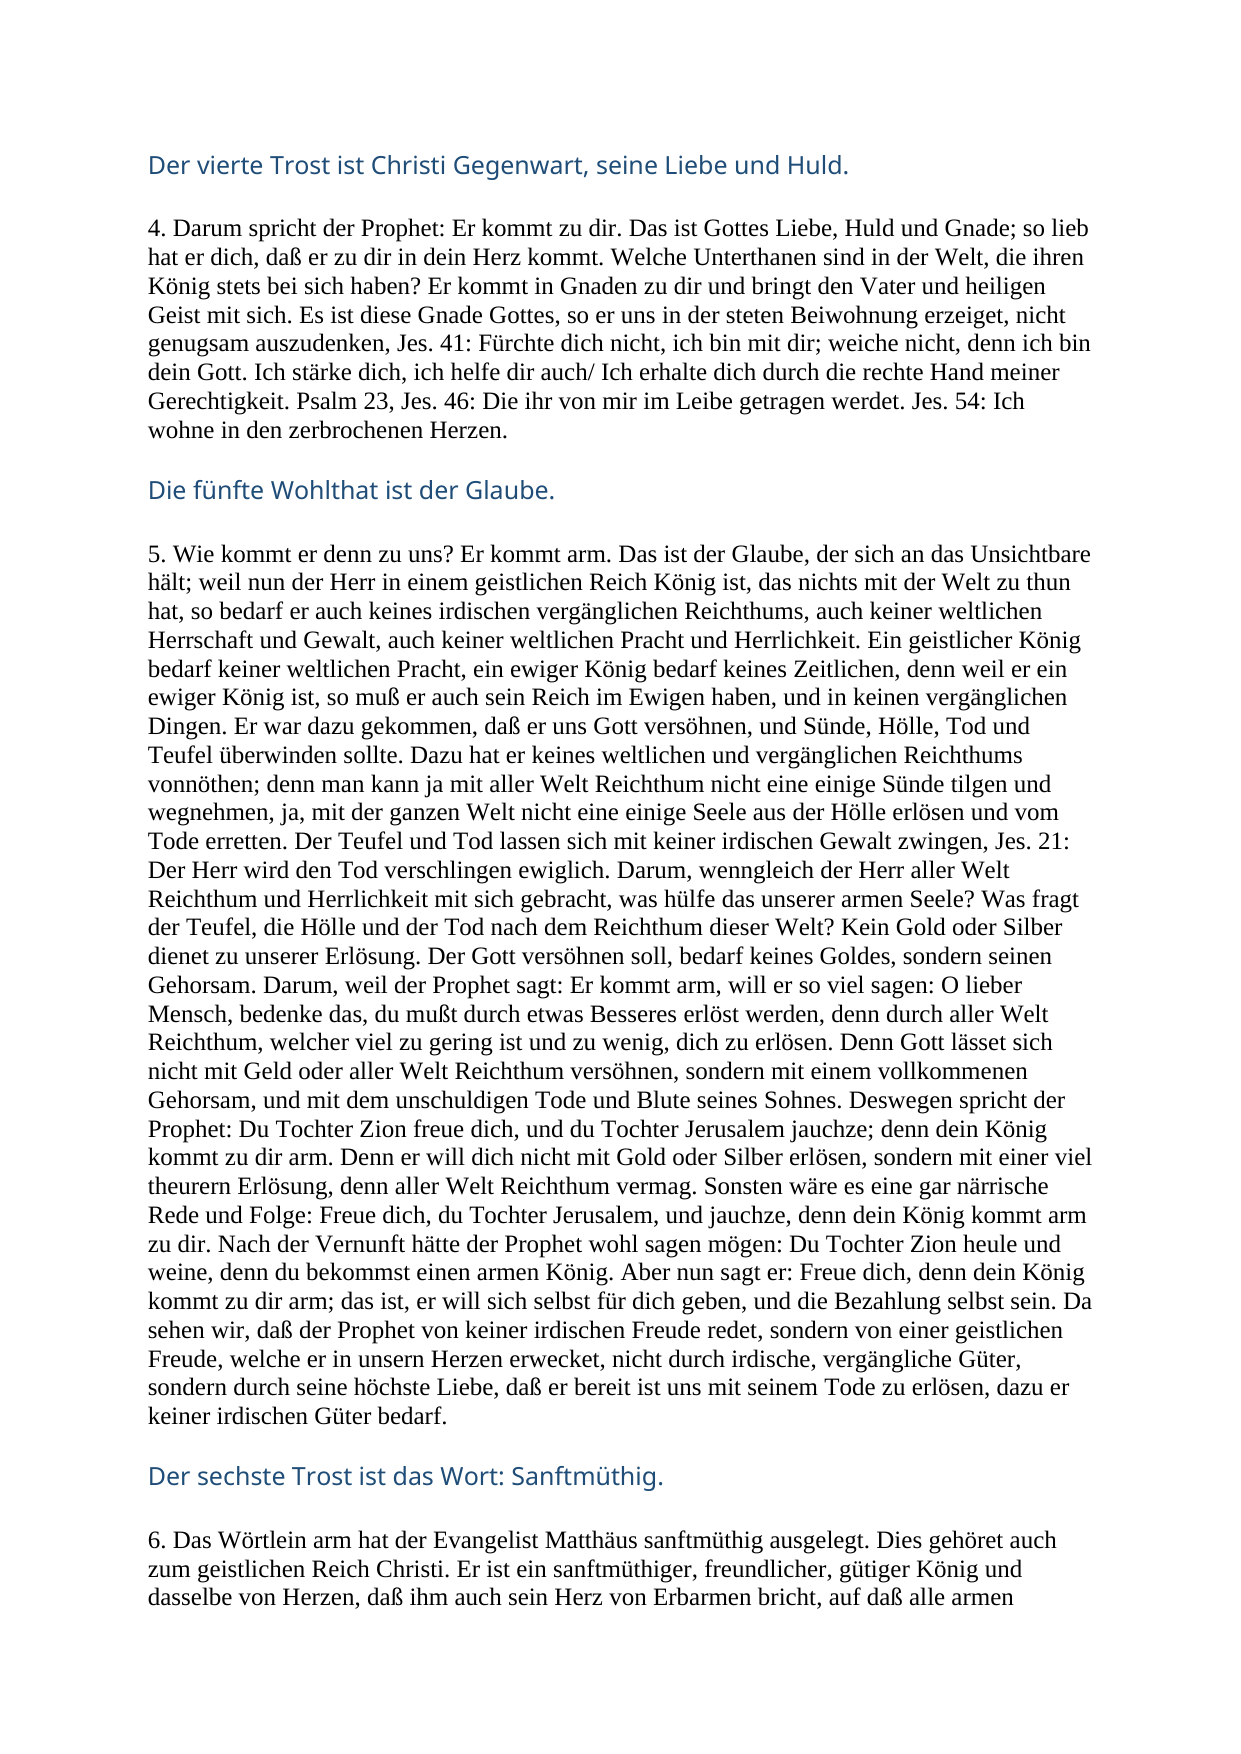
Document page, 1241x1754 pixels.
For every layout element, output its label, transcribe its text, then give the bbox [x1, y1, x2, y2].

text 4. Darum spricht der Prophet: Er kommt zu dir. Das ist Gottes Liebe, Huld und Gnade; so lieb hat er dich, daß er zu dir in dein Herz kommt. Welche Unterthanen sind in der Welt, die ihren König stets bei sich haben? Er kommt in Gnaden zu dir und bringt den Vater und heiligen Geist mit sich. Es ist diese Gnade Gottes, so er uns in der steten Beiwohnung erzeiget, nicht genugsam auszudenken, Jes. 41: Fürchte dich nicht, ich bin mit dir; weiche nicht, denn ich bin dein Gott. Ich stärke dich, ich helfe dir auch/ Ich erhalte dich durch die rechte Hand meiner Gerechtigkeit. Psalm 23, Jes. 46: Die ihr von mir im Leibe getragen werdet. Jes. 54: Ich wohne in den zerbrochenen Herzen. [148, 213, 1093, 443]
subtitle Der sechste Trost ist das Wort: Sanftmüthig. [148, 1459, 1093, 1493]
subtitle Die fünfte Wohlthat ist der Glaube. [148, 473, 1093, 507]
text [148, 1525, 1093, 1611]
text 5. Wie kommt er denn zu uns? Er kommt arm. Das ist der Glaube, der sich an das Unsichtbare hält; weil nun der Herr in einem geistlichen Reich König ist, das nichts mit der Welt zu thun hat, so bedarf er auch keines irdischen vergänglichen Reichthums, auch keiner weltlichen Herrschaft und Gewalt, auch keiner weltlichen Pracht und Herrlichkeit. Ein geistlicher König bedarf keiner weltlichen Pracht, ein ewiger König bedarf keines Zeitlichen, denn weil er ein ewiger König ist, so muß er auch sein Reich im Ewigen haben, und in keinen vergänglichen Dingen. Er war dazu gekommen, daß er uns Gott versöhnen, und Sünde, Hölle, Tod und Teufel überwinden sollte. Dazu hat er keines weltlichen und vergänglichen Reichthums vonnöthen; denn man kann ja mit aller Welt Reichthum nicht eine einige Sünde tilgen und wegnehmen, ja, mit der ganzen Welt nicht eine einige Seele aus der Hölle erlösen und vom Tode erretten. Der Teufel und Tod lassen sich mit keiner irdischen Gewalt zwingen, Jes. 21: Der Herr wird den Tod verschlingen ewiglich. Darum, wenngleich der Herr aller Welt Reichthum und Herrlichkeit mit sich gebracht, was hülfe das unserer armen Seele? Was fragt der Teufel, die Hölle und der Tod nach dem Reichthum dieser Welt? Kein Gold oder Silber dienet zu unserer Erlösung. Der Gott versöhnen soll, bedarf keines Goldes, sondern seinen Gehorsam. Darum, weil der Prophet sagt: Er kommt arm, will er so viel sagen: O lieber Mensch, bedenke das, du mußt durch etwas Besseres erlöst werden, denn durch aller Welt Reichthum, welcher viel zu gering ist und zu wenig, dich zu erlösen. Denn Gott lässet sich nicht mit Geld oder aller Welt Reichthum versöhnen, sondern mit einem vollkommenen Gehorsam, und mit dem unschuldigen Tode und Blute seines Sohnes. Deswegen spricht der Prophet: Du Tochter Zion freue dich, und du Tochter Jerusalem jauchze; denn dein König kommt zu dir arm. Denn er will dich nicht mit Gold oder Silber erlösen, sondern mit einer viel theurern Erlösung, denn aller Welt Reichthum vermag. Sonsten wäre es eine gar närrische Rede und Folge: Freue dich, du Tochter Jerusalem, und jauchze, denn dein König kommt arm zu dir. Nach der Vernunft hätte der Prophet wohl sagen mögen: Du Tochter Zion heule und weine, denn du bekommst einen armen König. Aber nun sagt er: Freue dich, denn dein König kommt zu dir arm; das ist, er will sich selbst für dich geben, und die Bezahlung selbst sein. Da sehen wir, daß der Prophet von keiner irdischen Freude redet, sondern von einer geistlichen Freude, welche er in unsern Herzen erwecket, nicht durch irdische, vergängliche Güter, sondern durch seine höchste Liebe, daß er bereit ist uns mit seinem Tode zu erlösen, dazu er keiner irdischen Güter bedarf. [148, 539, 1093, 1430]
subtitle Der vierte Trost ist Christi Gegenwart, seine Liebe und Huld. [148, 148, 1093, 182]
